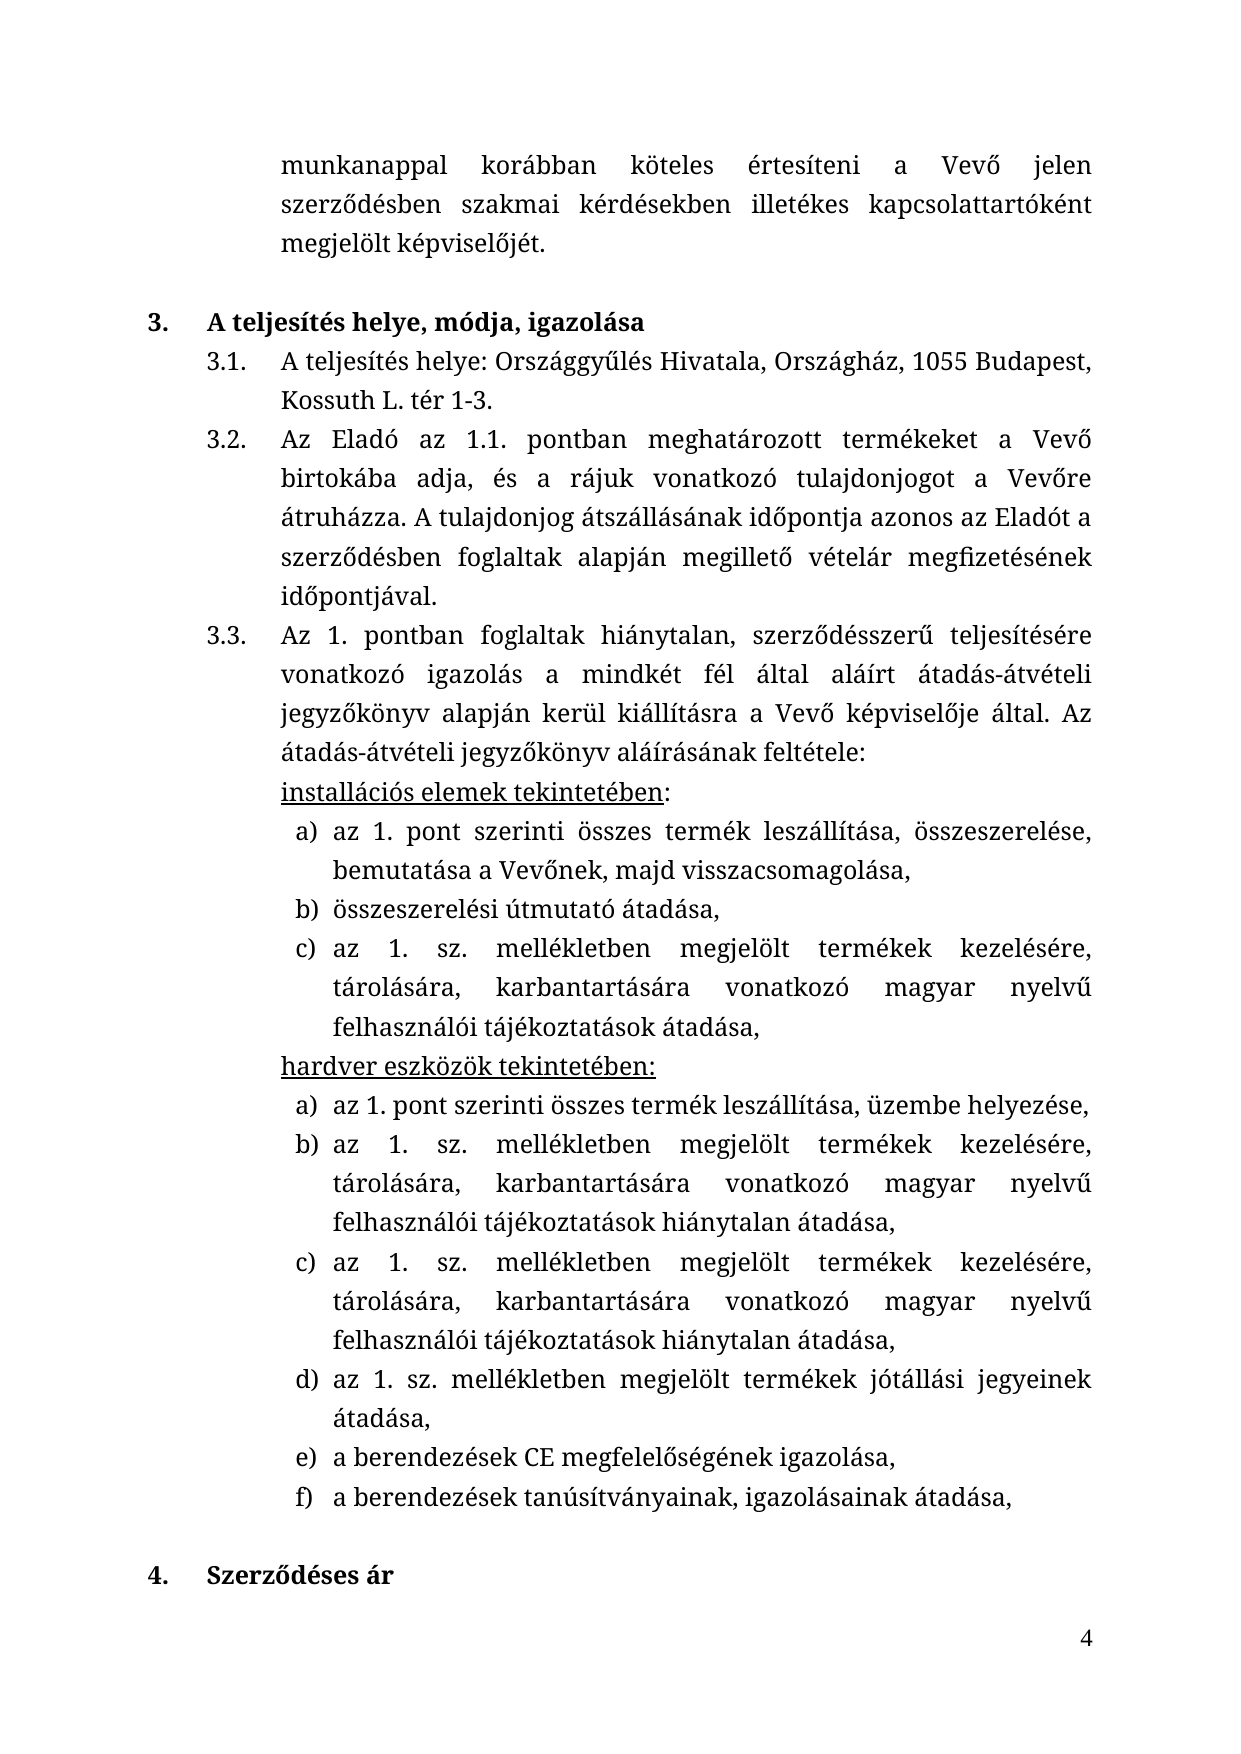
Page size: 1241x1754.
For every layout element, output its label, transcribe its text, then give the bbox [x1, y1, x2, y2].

list az 1. sz. mellékletben megjelölt termékek jótállási jegyeinek átadása, [295, 1362, 1093, 1435]
list összeszerelési útmutató átadása, [295, 892, 1093, 926]
list a berendezések tanúsítványainak, igazolásainak átadása, [295, 1479, 1093, 1513]
list az 1. sz. mellékletben megjelölt termékek kezelésére, tárolására, karbantartására vonatkozó magyar nyelvű felhasználói tájékoztatások hiánytalan átadása, [295, 1244, 1093, 1357]
list installációs elemek tekintetében: [281, 774, 1093, 808]
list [206, 148, 1093, 260]
list a berendezések CE megfelelőségének igazolása, [295, 1440, 1093, 1474]
list Az 1. pontban foglaltak hiánytalan, szerződésszerű teljesítésére vonatkozó igazolás a mindkét fél által aláírt átadás-átvételi jegyzőkönyv alapján kerül kiállításra a Vevő képviselője által. Az átadás-átvételi jegyzőkönyv aláírásának feltétele: [206, 618, 1093, 769]
list az 1. pont szerinti összes termék leszállítása, üzembe helyezése, [295, 1088, 1093, 1122]
list az 1. pont szerinti összes termék leszállítása, összeszerelése, bemutatása a Vevőnek, majd visszacsomagolása, [295, 813, 1093, 887]
list A teljesítés helye, módja, igazolása [148, 304, 1093, 338]
list Az Eladó az 1.1. pontban meghatározott termékeket a Vevő birtokába adja, és a rájuk vonatkozó tulajdonjogot a Vevőre átruházza. A tulajdonjog átszállásának időpontja azonos az Eladót a szerződésben foglaltak alapján megillető vételár megfizetésének időpontjával. [206, 422, 1093, 612]
list az 1. sz. mellékletben megjelölt termékek kezelésére, tárolására, karbantartására vonatkozó magyar nyelvű felhasználói tájékoztatások átadása, [295, 931, 1093, 1043]
list az 1. sz. mellékletben megjelölt termékek kezelésére, tárolására, karbantartására vonatkozó magyar nyelvű felhasználói tájékoztatások hiánytalan átadása, [295, 1127, 1093, 1239]
list hardver eszközök tekintetében: [281, 1048, 1093, 1082]
list Szerződéses ár [148, 1558, 1093, 1592]
list A teljesítés helye: Országgyűlés Hivatala, Országház, 1055 Budapest, Kossuth L. tér 1-3. [206, 343, 1093, 417]
